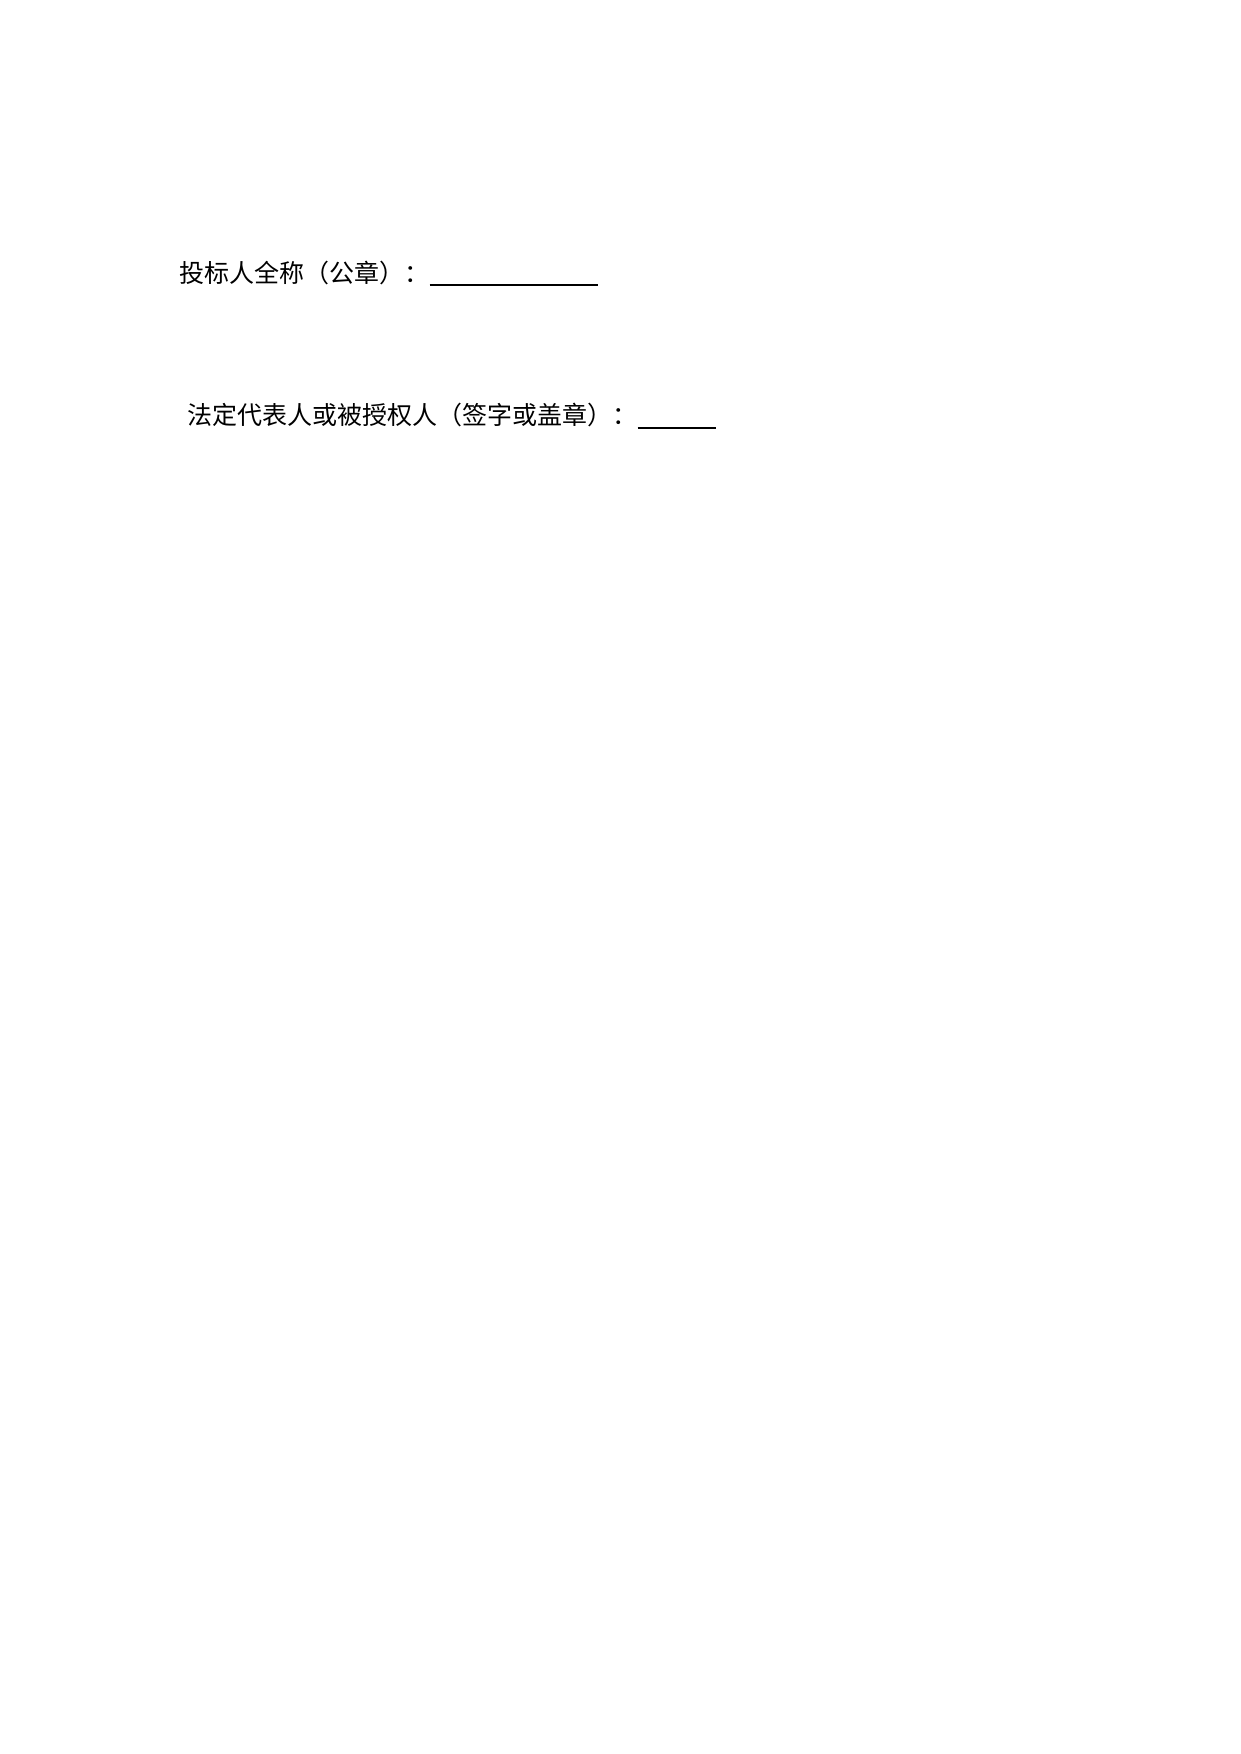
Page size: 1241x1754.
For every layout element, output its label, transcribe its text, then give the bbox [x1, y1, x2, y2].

text 法定代表人或被授权人（签字或盖章）： [187, 381, 1053, 446]
text 投标人全称（公章）： [173, 239, 1053, 304]
